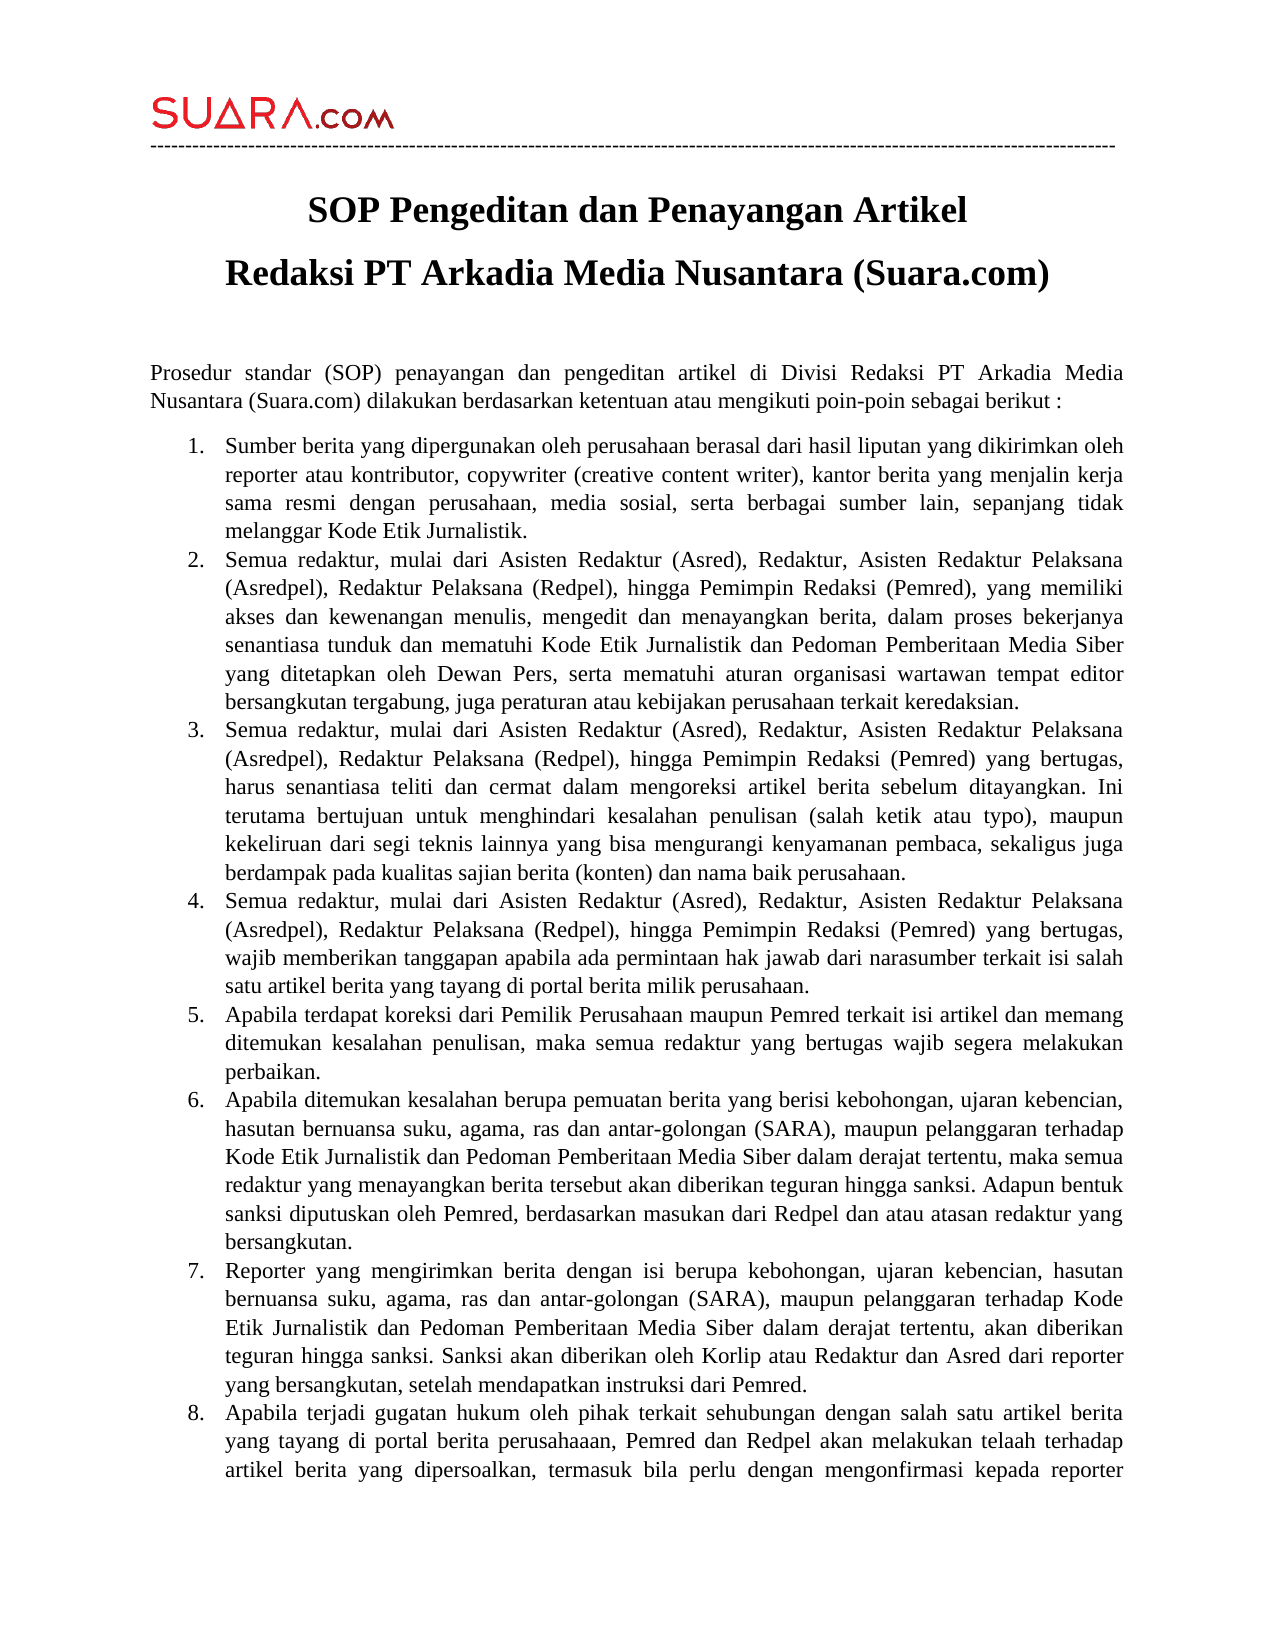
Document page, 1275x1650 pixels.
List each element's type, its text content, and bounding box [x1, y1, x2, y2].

list Reporter yang mengirimkan berita dengan isi berupa kebohongan, ujaran kebencian, hasutan bernuansa suku, agama, ras dan antar-golongan (SARA), maupun pelanggaran terhadap Kode Etik Jurnalistik dan Pedoman Pemberitaan Media Siber dalam derajat tertentu, akan diberikan teguran hingga sanksi. Sanksi akan diberikan oleh Korlip atau Redaktur dan Asred dari reporter yang bersangkutan, setelah mendapatkan instruksi dari Pemred. [187, 1257, 1125, 1397]
text SOP Pengeditan dan Penayangan Artikel [150, 187, 1125, 230]
list Semua redaktur, mulai dari Asisten Redaktur (Asred), Redaktur, Asisten Redaktur Pelaksana (Asredpel), Redaktur Pelaksana (Redpel), hingga Pemimpin Redaksi (Pemred), yang memiliki akses dan kewenangan menulis, mengedit dan menayangkan berita, dalam proses bekerjanya senantiasa tunduk dan mematuhi Kode Etik Jurnalistik dan Pedoman Pemberitaan Media Siber yang ditetapkan oleh Dewan Pers, serta mematuhi aturan organisasi wartawan tempat editor bersangkutan tergabung, juga peraturan atau kebijakan perusahaan terkait keredaksian. [187, 546, 1125, 714]
list Semua redaktur, mulai dari Asisten Redaktur (Asred), Redaktur, Asisten Redaktur Pelaksana (Asredpel), Redaktur Pelaksana (Redpel), hingga Pemimpin Redaksi (Pemred) yang bertugas, wajib memberikan tanggapan apabila ada permintaan hak jawab dari narasumber terkait isi salah satu artikel berita yang tayang di portal berita milik perusahaan. [187, 887, 1125, 999]
list Sumber berita yang dipergunakan oleh perusahaan berasal dari hasil liputan yang dikirimkan oleh reporter atau kontributor, copywriter (creative content writer), kantor berita yang menjalin kerja sama resmi dengan perusahaan, media sosial, serta berbagai sumber lain, sepanjang tidak melanggar Kode Etik Jurnalistik. [187, 432, 1125, 544]
list Semua redaktur, mulai dari Asisten Redaktur (Asred), Redaktur, Asisten Redaktur Pelaksana (Asredpel), Redaktur Pelaksana (Redpel), hingga Pemimpin Redaksi (Pemred) yang bertugas, harus senantiasa teliti dan cermat dalam mengoreksi artikel berita sebelum ditayangkan. Ini terutama bertujuan untuk menghindari kesalahan penulisan (salah ketik atau typo), maupun kekeliruan dari segi teknis lainnya yang bisa mengurangi kenyamanan pembaca, sekaligus juga berdampak pada kualitas sajian berita (konten) dan nama baik perusahaan. [187, 717, 1125, 885]
list Apabila terdapat koreksi dari Pemilik Perusahaan maupun Pemred terkait isi artikel dan memang ditemukan kesalahan penulisan, maka semua redaktur yang bertugas wajib segera melakukan perbaikan. [187, 1001, 1125, 1084]
picture [121, 65, 426, 160]
text Redaksi PT Arkadia Media Nusantara (Suara.com) [150, 250, 1125, 293]
text Prosedur standar (SOP) penayangan dan pengeditan artikel di Divisi Redaksi PT Arkadia Media Nusantara (Suara.com) dilakukan berdasarkan ketentuan atau mengikuti poin-poin sebagai berikut : [150, 359, 1125, 413]
list Apabila ditemukan kesalahan berupa pemuatan berita yang berisi kebohongan, ujaran kebencian, hasutan bernuansa suku, agama, ras dan antar-golongan (SARA), maupun pelanggaran terhadap Kode Etik Jurnalistik dan Pedoman Pemberitaan Media Siber dalam derajat tertentu, maka semua redaktur yang menayangkan berita tersebut akan diberikan teguran hingga sanksi. Adapun bentuk sanksi diputuskan oleh Pemred, berdasarkan masukan dari Redpel dan atau atasan redaktur yang bersangkutan. [187, 1086, 1125, 1255]
